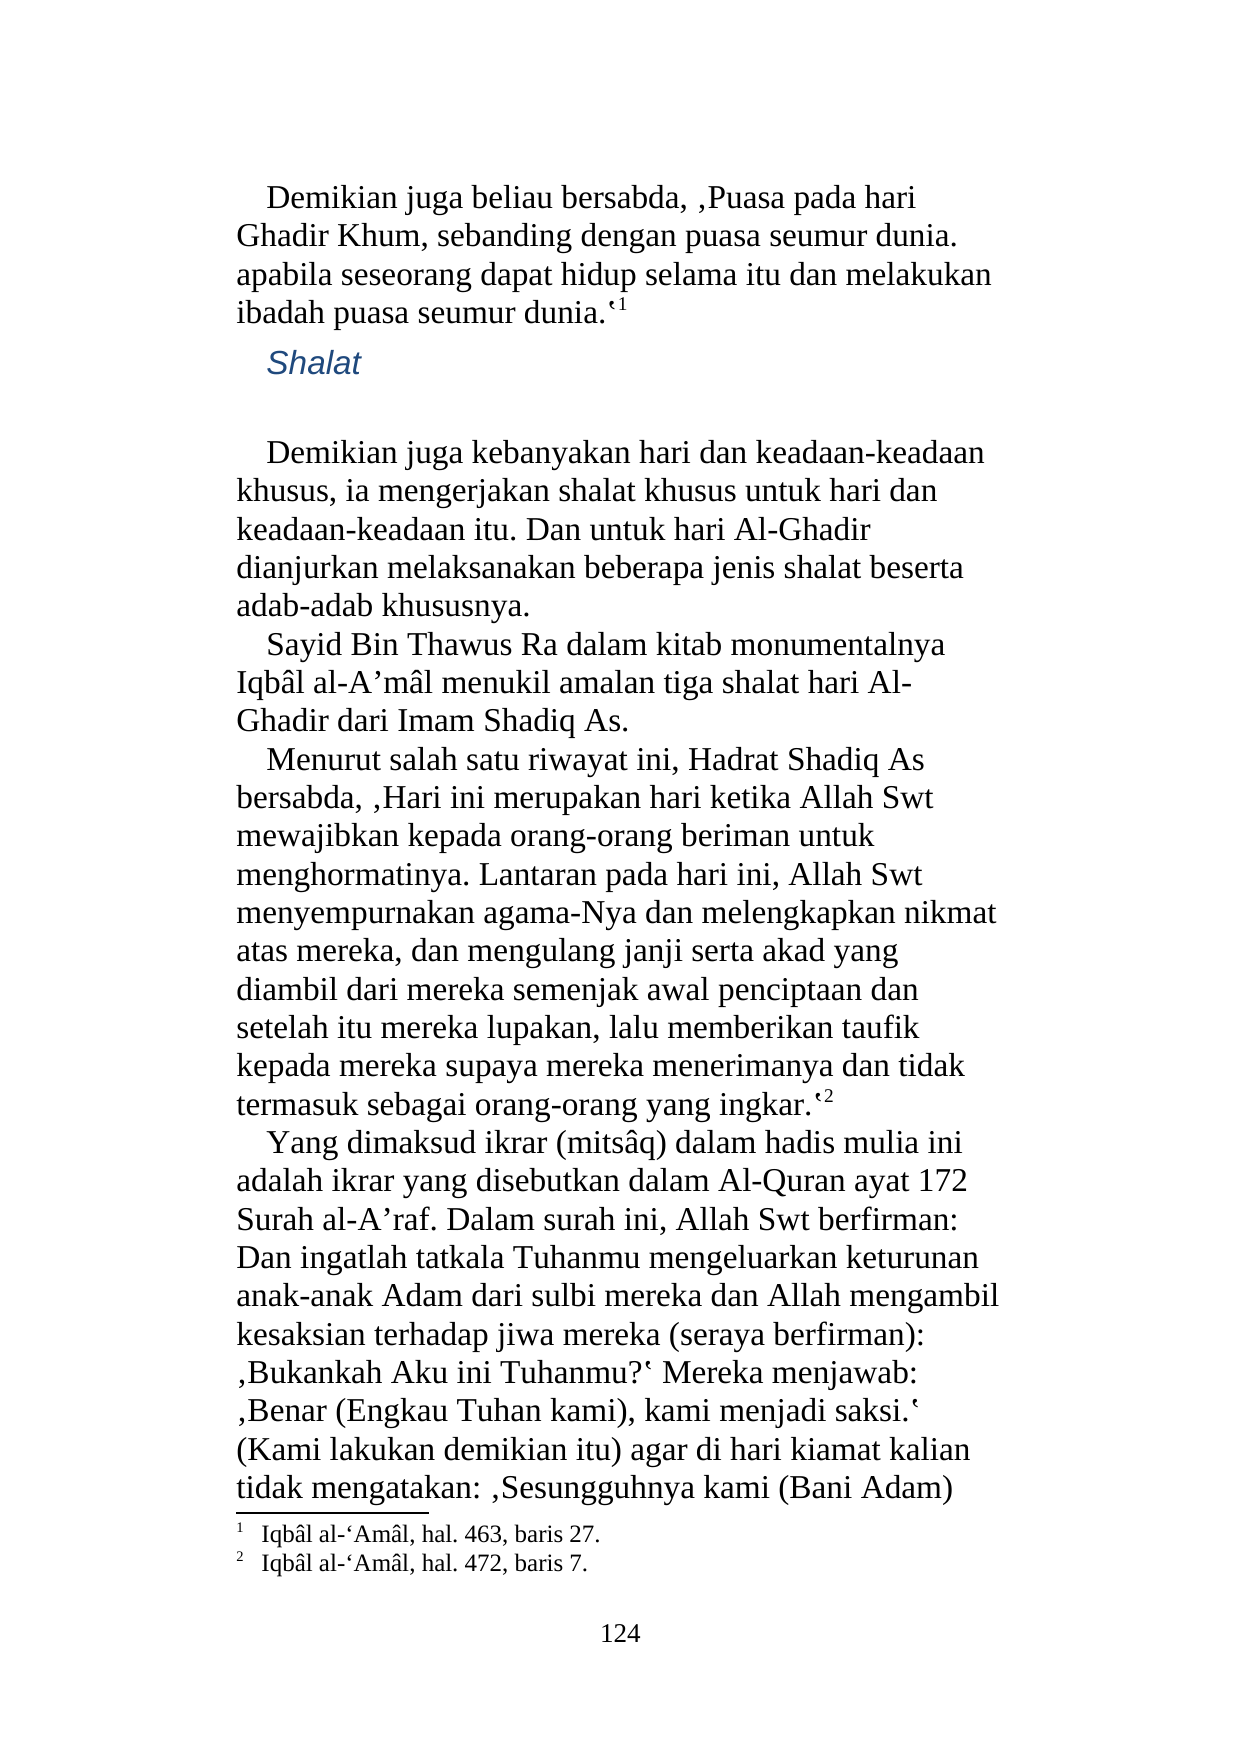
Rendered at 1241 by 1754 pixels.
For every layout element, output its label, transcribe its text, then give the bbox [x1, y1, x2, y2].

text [236, 1122, 1004, 1506]
text Sayid Bin Thawus Ra dalam kitab monumentalnya Iqbâl al-A’mâl menukil amalan tiga shalat hari Al-Ghadir dari Imam Shadiq As. [236, 624, 1004, 739]
text Demikian juga kebanyakan hari dan keadaan-keadaan khusus, ia mengerjakan shalat khusus untuk hari dan keadaan-keadaan itu. Dan untuk hari Al-Ghadir dianjurkan melaksanakan beberapa jenis shalat beserta adab-adab khususnya. [236, 432, 1004, 624]
text Demikian juga beliau bersabda, ‚Puasa pada hari Ghadir Khum, sebanding dengan puasa seumur dunia. apabila seseorang dapat hidup selama itu dan melakukan ibadah puasa seumur dunia.‛ [236, 177, 1004, 331]
text Menurut salah satu riwayat ini, Hadrat Shadiq As bersabda, ‚Hari ini merupakan hari ketika Allah Swt mewajibkan kepada orang-orang beriman untuk menghormatinya. Lantaran pada hari ini, Allah Swt menyempurnakan agama-Nya dan melengkapkan nikmat atas mereka, dan mengulang janji serta akad yang diambil dari mereka semenjak awal penciptaan dan setelah itu mereka lupakan, lalu memberikan taufik kepada mereka supaya mereka menerimanya dan tidak termasuk sebagai orang-orang yang ingkar.‛ [236, 739, 1004, 1122]
subtitle Shalat [236, 343, 1004, 381]
